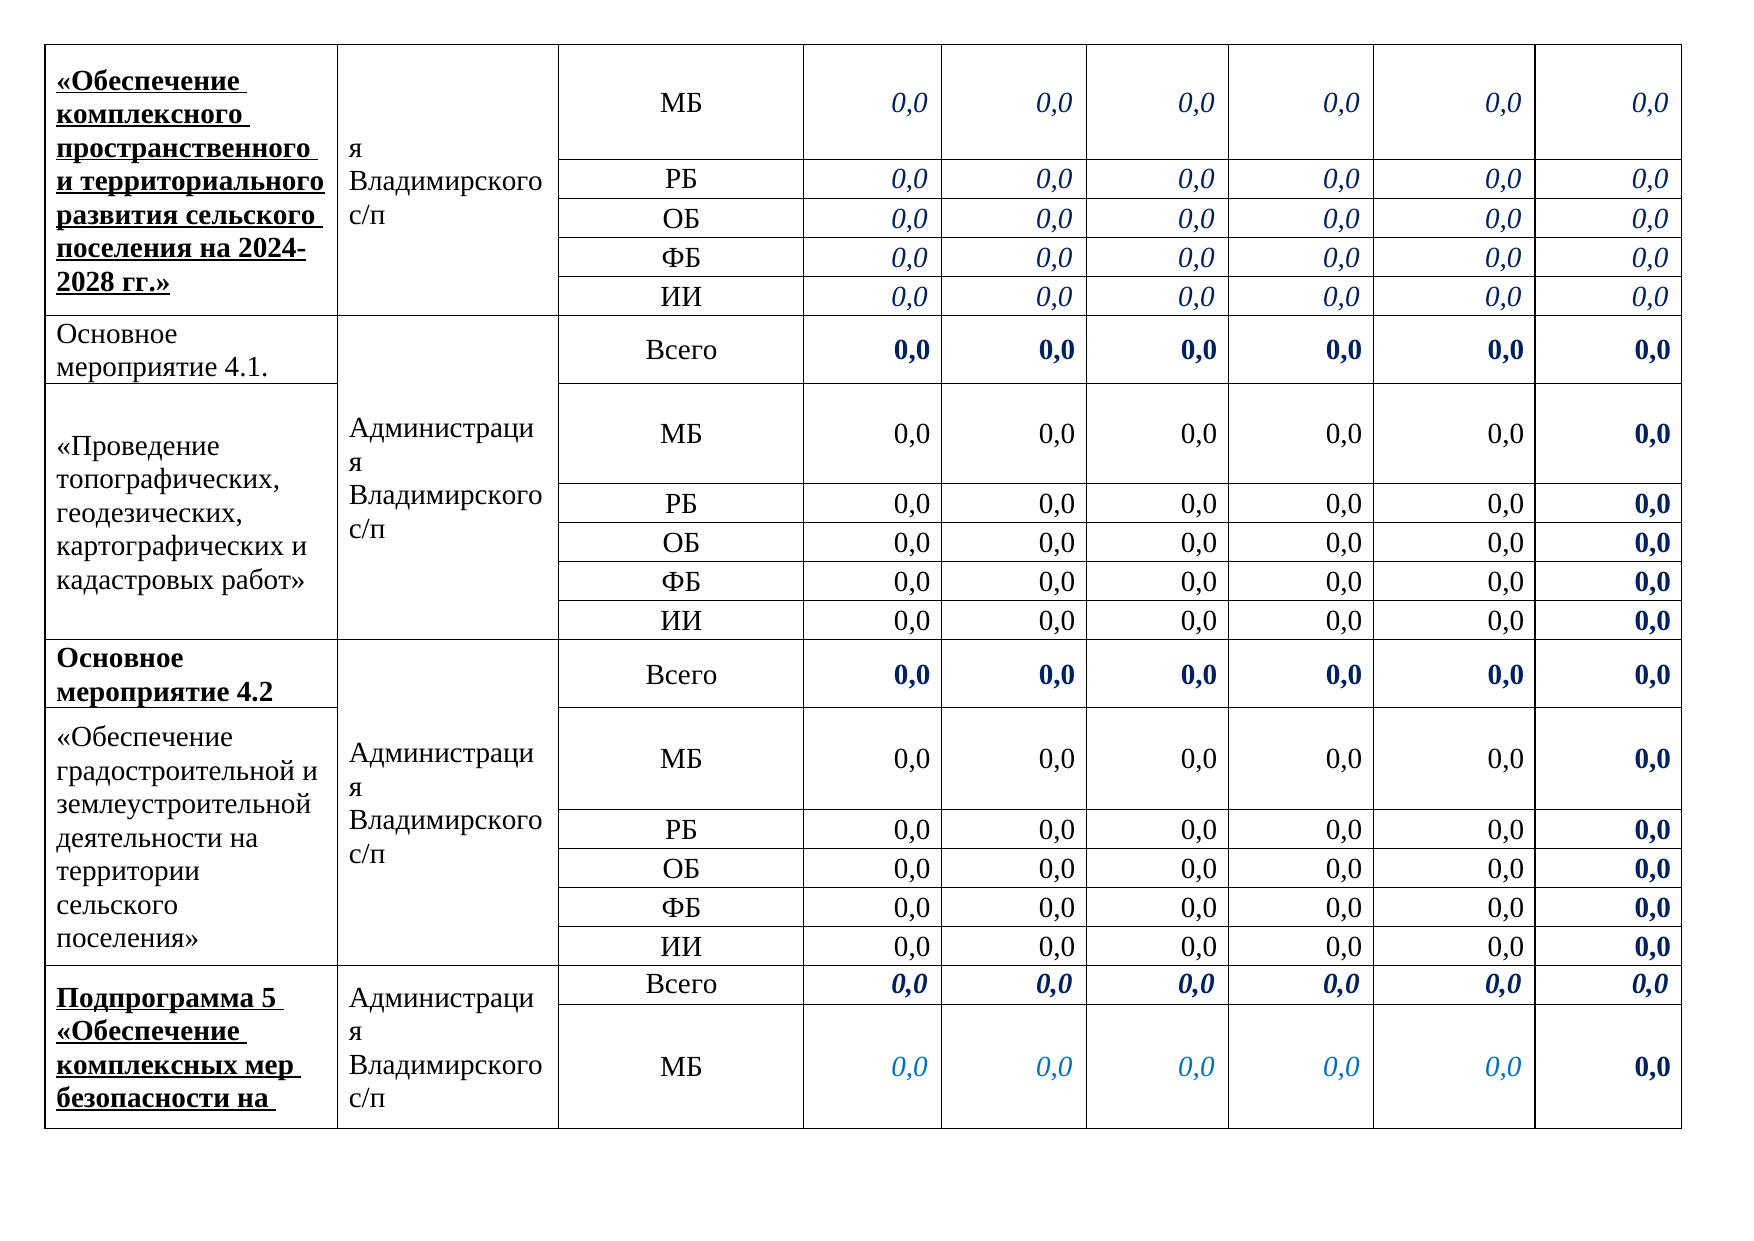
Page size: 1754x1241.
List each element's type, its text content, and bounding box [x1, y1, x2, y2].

table_cell 0,0 [1374, 484, 1534, 522]
table_cell 0,0 [1229, 966, 1373, 1004]
table_cell 0,0 [804, 888, 941, 926]
table_cell 0,0 [1229, 888, 1373, 926]
table_cell 0,0 [804, 277, 941, 315]
table_cell 0,0 [1536, 927, 1681, 965]
table_cell 0,0 [1374, 562, 1534, 600]
table_cell МБ [559, 1005, 803, 1127]
table_cell 0,0 [1536, 640, 1681, 707]
table_cell Всего [559, 966, 803, 1004]
table_cell Всего [559, 316, 803, 383]
table_cell 0,0 [1374, 601, 1534, 639]
table_cell 0,0 [1374, 640, 1534, 707]
table_cell 0,0 [1536, 1005, 1681, 1127]
table_cell 0,0 [1374, 966, 1534, 1004]
table_cell 0,0 [1536, 160, 1681, 197]
table_cell 0,0 [942, 640, 1086, 707]
table_cell 0,0 [1229, 708, 1373, 809]
table_cell 0,0 [1229, 484, 1373, 522]
table_cell 0,0 [942, 708, 1086, 809]
table_cell 0,0 [804, 601, 941, 639]
table_cell 0,0 [942, 316, 1086, 383]
table_cell 0,0 [942, 927, 1086, 965]
table_cell 0,0 [1536, 316, 1681, 383]
table_cell 0,0 [1229, 160, 1373, 197]
table_cell 0,0 [1087, 160, 1228, 197]
table_cell 0,0 [1374, 849, 1534, 887]
table_cell 0,0 [804, 484, 941, 522]
table_cell 0,0 [1087, 523, 1228, 561]
table_cell 0,0 [1087, 966, 1228, 1004]
table_cell 0,0 [1087, 849, 1228, 887]
table_cell 0,0 [942, 160, 1086, 197]
table_cell 0,0 [804, 1005, 941, 1127]
table_cell 0,0 [942, 384, 1086, 483]
table_cell 0,0 [1229, 523, 1373, 561]
table_cell 0,0 [1374, 523, 1534, 561]
table_cell ИИ [559, 927, 803, 965]
table_cell 0,0 [1374, 199, 1534, 237]
table_cell 0,0 [1536, 523, 1681, 561]
table_cell 0,0 [1536, 45, 1681, 158]
table_cell РБ [559, 160, 803, 197]
table_cell «Обеспечение градостроительной и землеустроительной деятельности на территории сельского поселения» [46, 708, 337, 965]
table_cell 0,0 [1229, 238, 1373, 276]
table_cell 0,0 [1087, 810, 1228, 848]
table_cell 0,0 [1229, 849, 1373, 887]
table_cell 0,0 [1087, 45, 1228, 158]
table_cell 0,0 [1229, 199, 1373, 237]
table_cell 0,0 [1536, 601, 1681, 639]
table_cell 0,0 [942, 277, 1086, 315]
table_cell 0,0 [1536, 238, 1681, 276]
table_cell 0,0 [1229, 927, 1373, 965]
table_cell 0,0 [1536, 484, 1681, 522]
table_cell 0,0 [1374, 238, 1534, 276]
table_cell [46, 45, 337, 315]
table_cell ОБ [559, 849, 803, 887]
table_cell 0,0 [1087, 601, 1228, 639]
table_cell 0,0 [1087, 238, 1228, 276]
table_cell 0,0 [1087, 1005, 1228, 1127]
table_cell 0,0 [1229, 810, 1373, 848]
table_cell 0,0 [1087, 640, 1228, 707]
table_cell Всего [559, 640, 803, 707]
table_cell 0,0 [942, 45, 1086, 158]
table_cell 0,0 [1374, 160, 1534, 197]
table_cell 0,0 [1087, 277, 1228, 315]
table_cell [338, 45, 558, 315]
table_cell 0,0 [1374, 888, 1534, 926]
table_cell ФБ [559, 562, 803, 600]
table_cell ФБ [559, 238, 803, 276]
table_cell Основное мероприятие 4.1. [46, 316, 337, 383]
table_cell ОБ [559, 199, 803, 237]
table_cell «Проведение топографических, геодезических, картографических и кадастровых работ» [46, 384, 337, 639]
table_cell 0,0 [1374, 45, 1534, 158]
table_cell ОБ [559, 523, 803, 561]
table_cell 0,0 [1374, 927, 1534, 965]
table_cell 0,0 [1536, 199, 1681, 237]
table_cell 0,0 [1087, 927, 1228, 965]
table_cell 0,0 [804, 384, 941, 483]
table_cell 0,0 [1229, 277, 1373, 315]
table_cell 0,0 [1087, 384, 1228, 483]
table_cell 0,0 [942, 849, 1086, 887]
table_cell Администрация Владимирского с/п [338, 966, 558, 1127]
table_cell 0,0 [1229, 601, 1373, 639]
table_cell Основное мероприятие 4.2 [46, 640, 337, 707]
table_cell 0,0 [804, 708, 941, 809]
table_cell РБ [559, 484, 803, 522]
table_cell 0,0 [1087, 888, 1228, 926]
table_cell 0,0 [804, 238, 941, 276]
table_cell 0,0 [1229, 45, 1373, 158]
table_cell 0,0 [942, 601, 1086, 639]
table_cell 0,0 [942, 888, 1086, 926]
table_cell МБ [559, 384, 803, 483]
table_cell 0,0 [804, 562, 941, 600]
table_cell 0,0 [804, 523, 941, 561]
table_cell 0,0 [804, 849, 941, 887]
table_cell Подпрограмма 5 «Обеспечение комплексных мер безопасности на территории Владимирского сельского поселения на 2024-2028гг.» [46, 966, 337, 1127]
table_cell 0,0 [804, 316, 941, 383]
table_cell 0,0 [804, 199, 941, 237]
table_cell 0,0 [804, 927, 941, 965]
table_cell 0,0 [804, 160, 941, 197]
table_cell 0,0 [1374, 810, 1534, 848]
table_cell 0,0 [1536, 966, 1681, 1004]
table_cell 0,0 [1229, 562, 1373, 600]
table_cell 0,0 [1229, 640, 1373, 707]
table_cell 0,0 [1536, 810, 1681, 848]
table_cell МБ [559, 45, 803, 158]
table_cell 0,0 [942, 523, 1086, 561]
table_cell РБ [559, 810, 803, 848]
table_cell 0,0 [1536, 849, 1681, 887]
table_cell 0,0 [1536, 708, 1681, 809]
table_cell 0,0 [804, 640, 941, 707]
table_cell 0,0 [1087, 708, 1228, 809]
table_cell 0,0 [804, 45, 941, 158]
table_cell Администрация Владимирского с/п [338, 640, 558, 965]
table_cell 0,0 [942, 966, 1086, 1004]
table_cell 0,0 [1087, 199, 1228, 237]
table_cell Администрация Владимирского с/п [338, 316, 558, 639]
table_cell 0,0 [1374, 316, 1534, 383]
table_cell 0,0 [1374, 1005, 1534, 1127]
table_cell 0,0 [1229, 316, 1373, 383]
table_cell 0,0 [942, 562, 1086, 600]
table_cell 0,0 [942, 238, 1086, 276]
table_cell 0,0 [1536, 888, 1681, 926]
table_cell 0,0 [804, 810, 941, 848]
table_cell 0,0 [1536, 384, 1681, 483]
table_cell 0,0 [804, 966, 941, 1004]
table_cell 0,0 [1536, 562, 1681, 600]
table_cell 0,0 [1087, 316, 1228, 383]
table_cell 0,0 [1087, 562, 1228, 600]
table_cell 0,0 [1229, 384, 1373, 483]
table_cell 0,0 [1087, 484, 1228, 522]
table_cell 0,0 [1374, 708, 1534, 809]
table_cell 0,0 [1374, 384, 1534, 483]
table_cell ИИ [559, 277, 803, 315]
table_cell ИИ [559, 601, 803, 639]
table_cell 0,0 [1229, 1005, 1373, 1127]
table_cell МБ [559, 708, 803, 809]
table_cell 0,0 [1536, 277, 1681, 315]
table_cell 0,0 [942, 199, 1086, 237]
table_cell 0,0 [942, 484, 1086, 522]
table_cell 0,0 [942, 810, 1086, 848]
table_cell 0,0 [942, 1005, 1086, 1127]
table_cell ФБ [559, 888, 803, 926]
table_cell 0,0 [1374, 277, 1534, 315]
